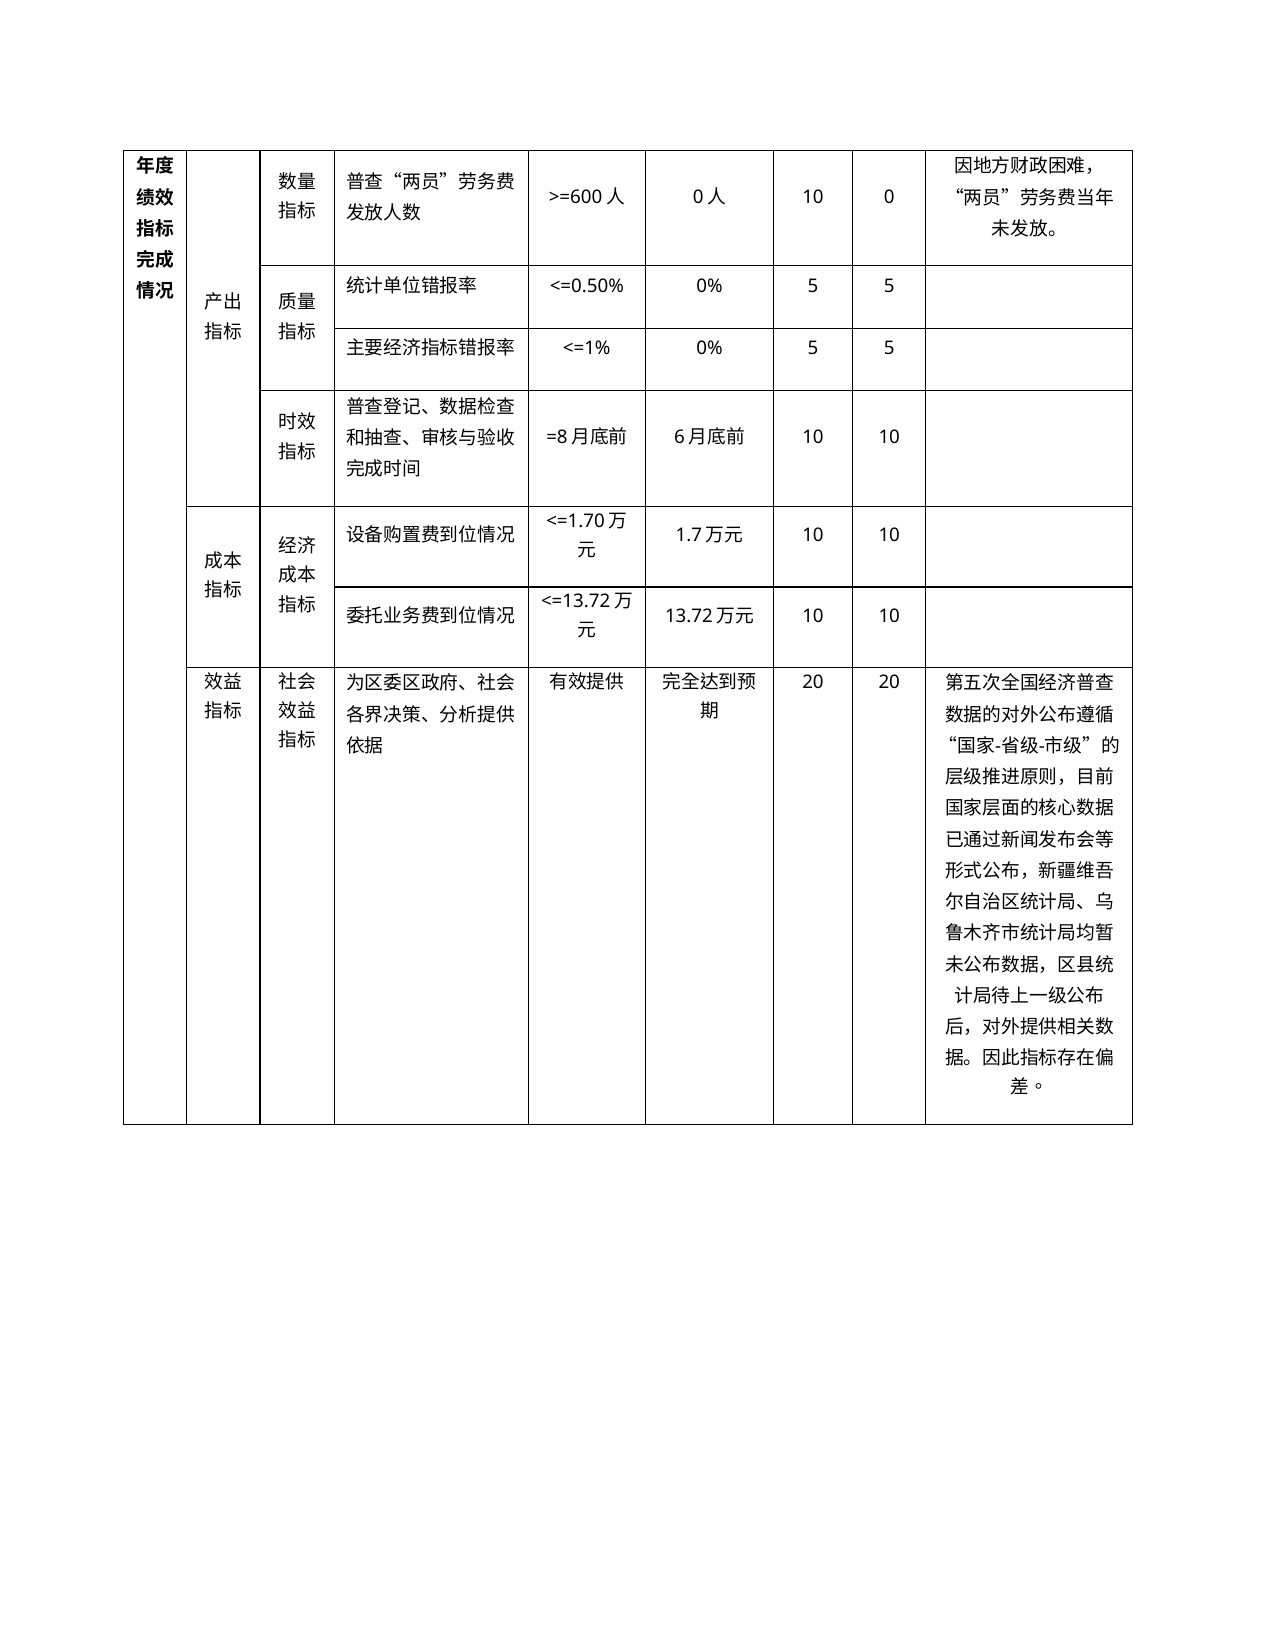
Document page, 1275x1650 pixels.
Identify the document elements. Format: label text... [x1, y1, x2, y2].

table_cell 10 [774, 151, 852, 265]
table_cell 10 [774, 391, 852, 506]
table_cell 数量指标 [261, 151, 334, 265]
table_cell [926, 329, 1132, 390]
table_cell 13.72万元 [646, 588, 773, 667]
table_cell 第五次全国经济普查数据的对外公布遵循“国家-省级-市级”的层级推进原则，目前国家层面的核心数据已通过新闻发布会等形式公布，新疆维吾尔自治区统计局、乌鲁木齐市统计局均暂未公布数据，区县统计局待上一级公布后，对外提供相关数据。因此指标存在偏差。 [926, 668, 1132, 1124]
table_cell [926, 266, 1132, 328]
table_cell <=0.50% [529, 266, 645, 328]
table_cell 经济成本指标 [261, 507, 334, 667]
table_cell 因地方财政困难，“两员”劳务费当年未发放。 [926, 151, 1132, 265]
table_cell 1.7万元 [646, 507, 773, 586]
table_cell 10 [853, 588, 925, 667]
table_cell 10 [774, 507, 852, 586]
table_cell 完全达到预期 [646, 668, 773, 1124]
table_cell =8月底前 [529, 391, 645, 506]
table_cell 20 [853, 668, 925, 1124]
table_cell [926, 507, 1132, 586]
table_cell 普查“两员”劳务费发放人数 [335, 151, 528, 265]
table_cell 5 [774, 266, 852, 328]
table_cell 为区委区政府、社会各界决策、分析提供依据 [335, 668, 528, 1124]
table_cell [926, 391, 1132, 506]
table_cell 统计单位错报率 [335, 266, 528, 328]
table_cell 10 [853, 507, 925, 586]
table_cell 5 [853, 329, 925, 390]
table_cell 5 [853, 266, 925, 328]
table_cell <=1.70万元 [529, 507, 645, 586]
table_cell 产出指标 [187, 151, 259, 506]
table_cell 社会效益指标 [261, 668, 334, 1124]
table_cell <=13.72万元 [529, 588, 645, 667]
table_cell 0人 [646, 151, 773, 265]
table_cell 10 [853, 391, 925, 506]
table_cell 5 [774, 329, 852, 390]
table_cell 20 [774, 668, 852, 1124]
table_cell 主要经济指标错报率 [335, 329, 528, 390]
table_cell <=1% [529, 329, 645, 390]
table_cell 效益指标 [187, 668, 259, 1124]
table_cell 0% [646, 266, 773, 328]
table_cell 时效指标 [261, 391, 334, 506]
table_cell 委托业务费到位情况 [335, 588, 528, 667]
table_cell 质量指标 [261, 266, 334, 390]
table_cell 设备购置费到位情况 [335, 507, 528, 586]
table_cell [926, 588, 1132, 667]
table_cell 成本指标 [187, 507, 259, 667]
table_cell >=600人 [529, 151, 645, 265]
table_cell 0 [853, 151, 925, 265]
table_cell 0% [646, 329, 773, 390]
table_cell 普查登记、数据检查和抽查、审核与验收完成时间 [335, 391, 528, 506]
table_cell 6月底前 [646, 391, 773, 506]
table_cell 有效提供 [529, 668, 645, 1124]
table_cell 年度绩效指标完成情况 [124, 151, 186, 1124]
table_cell 10 [774, 588, 852, 667]
